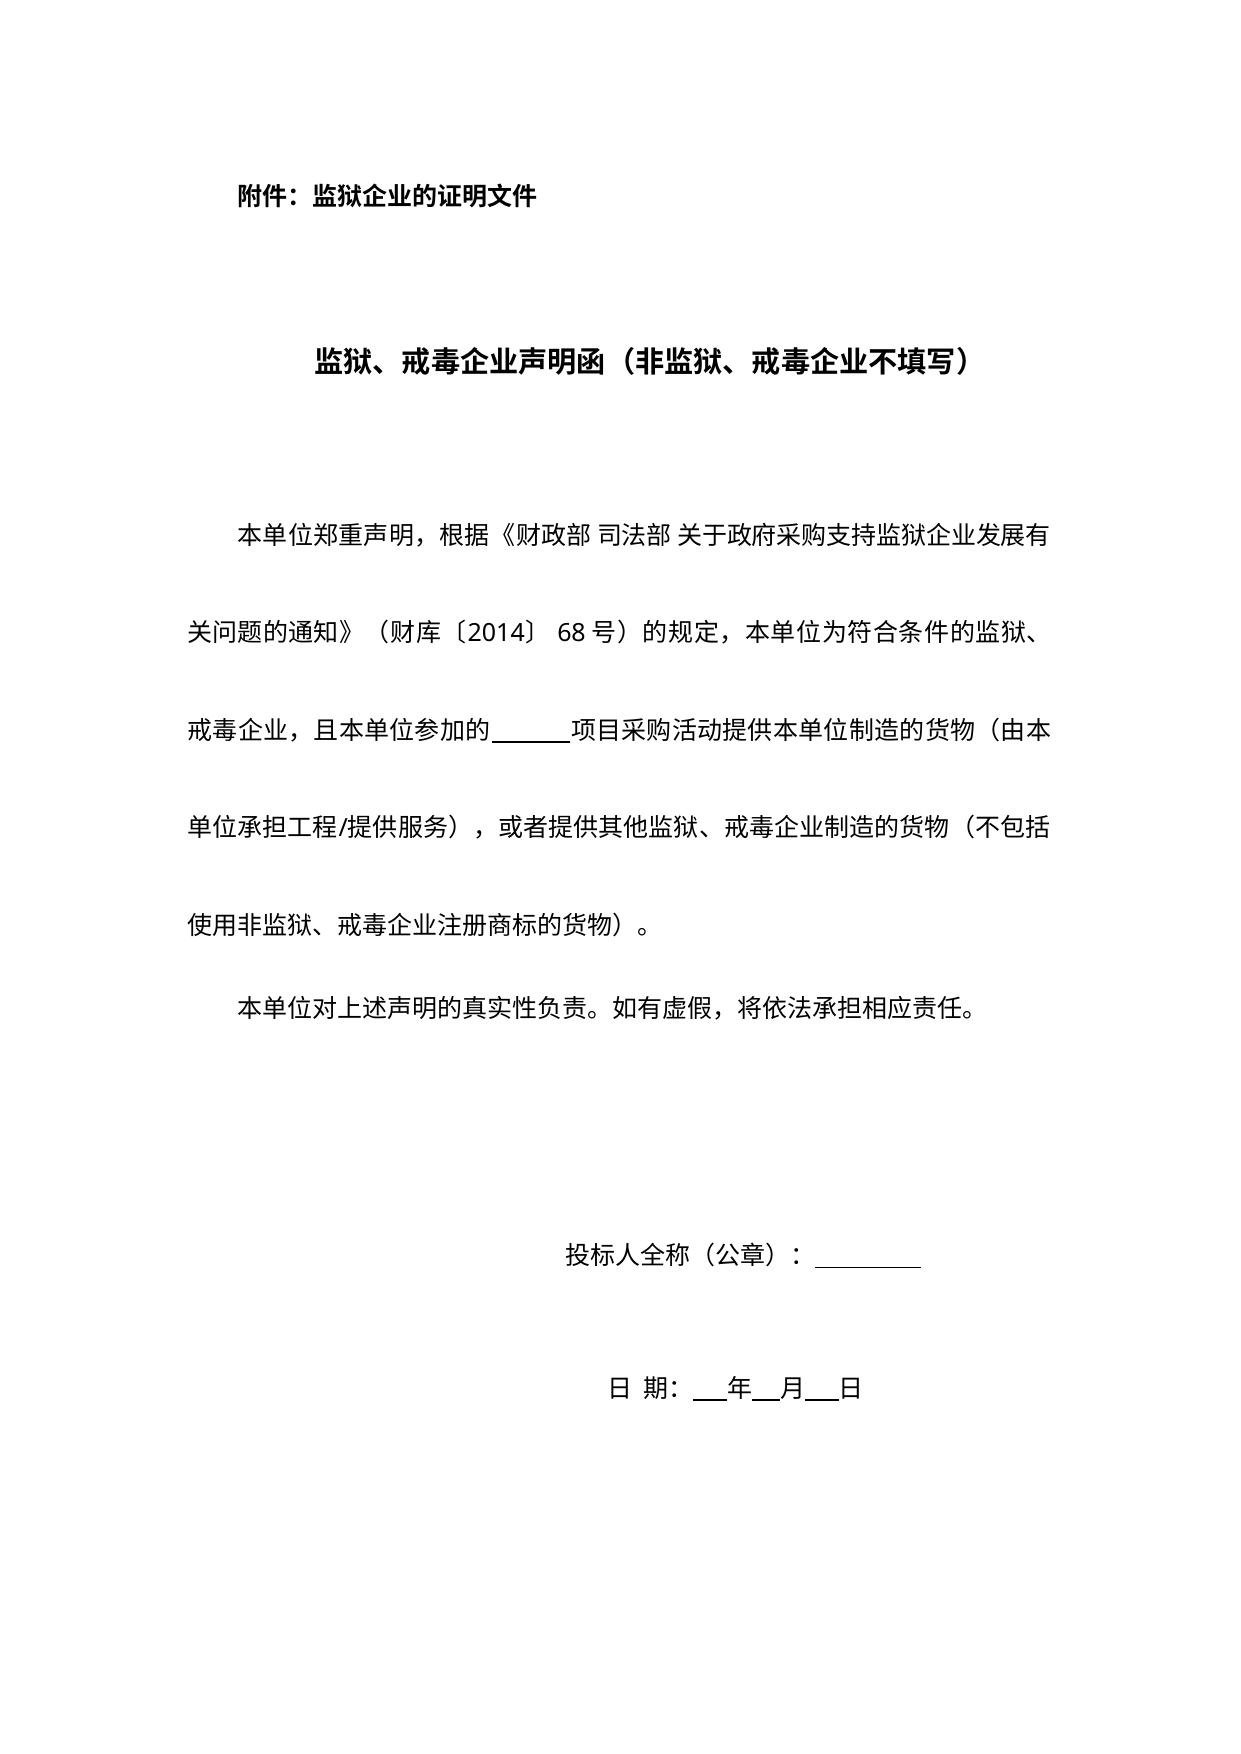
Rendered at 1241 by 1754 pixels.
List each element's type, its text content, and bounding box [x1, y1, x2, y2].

text 监狱、戒毒企业声明函（非监狱、戒毒企业不填写） [188, 327, 1053, 392]
text 日 期： 年 月 日 [187, 1354, 1064, 1419]
text 投标人全称（公章）： [187, 1221, 1064, 1286]
text 本单位对上述声明的真实性负责。如有虚假，将依法承担相应责任。 [187, 974, 1053, 1039]
text 本单位郑重声明，根据《财政部 司法部 关于政府采购支持监狱企业发展有关问题的通知》（财库〔2014〕 68号）的规定，本单位为符合条件的监狱、戒毒企业，且本单位参加的_ ___项目采购活动提供本单位制造的货物（由本单位承担工程/提供服务），或者提供其他监狱、戒毒企业制造的货物（不包括使用非监狱、戒毒企业注册商标的货物）。 [187, 501, 1053, 956]
text 附件：监狱企业的证明文件 [187, 162, 1053, 227]
